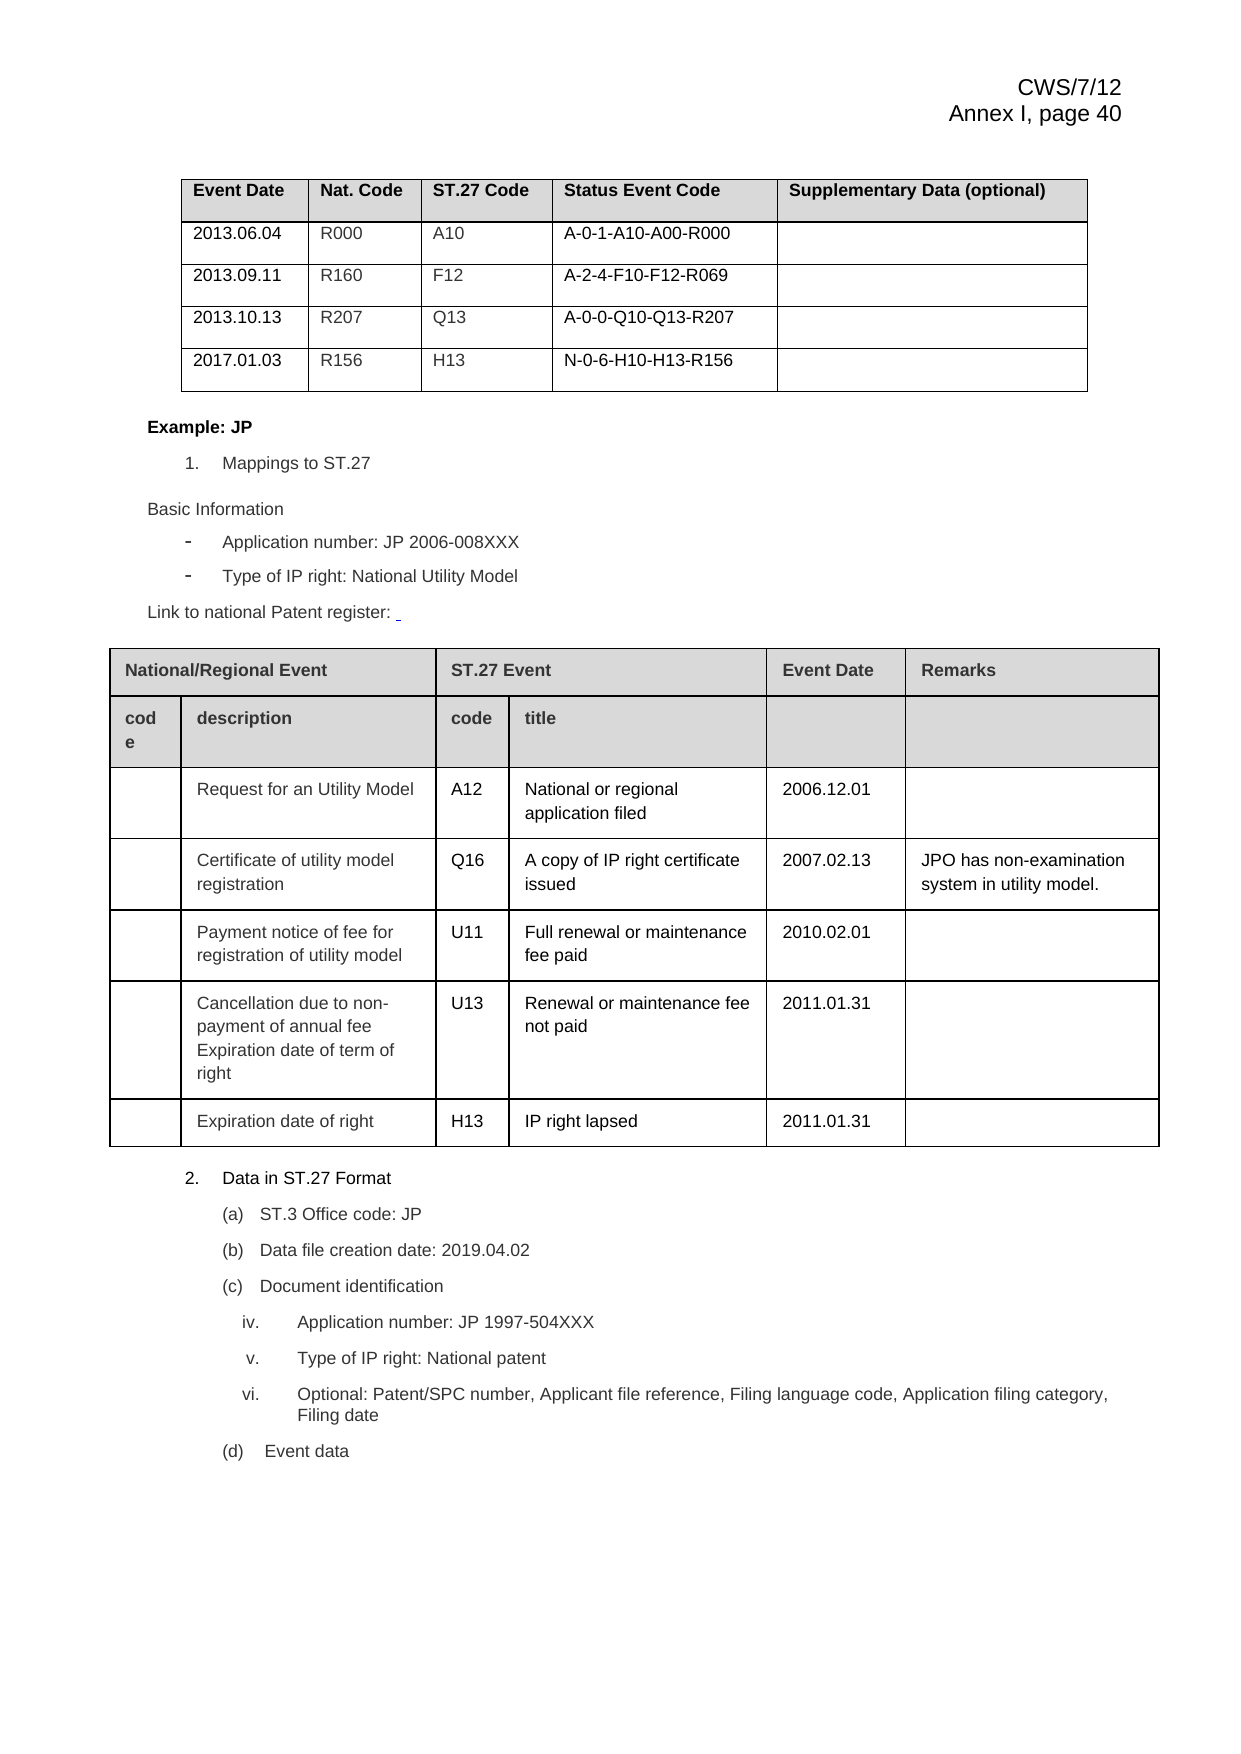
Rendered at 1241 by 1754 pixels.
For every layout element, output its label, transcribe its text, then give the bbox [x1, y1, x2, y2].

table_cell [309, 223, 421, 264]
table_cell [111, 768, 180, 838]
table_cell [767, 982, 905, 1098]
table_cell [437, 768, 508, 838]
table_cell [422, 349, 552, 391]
list Application number: JP 1997-504XXX [259, 1312, 1122, 1332]
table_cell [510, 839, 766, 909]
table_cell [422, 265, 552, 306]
subtitle Example: JP [147, 417, 1122, 437]
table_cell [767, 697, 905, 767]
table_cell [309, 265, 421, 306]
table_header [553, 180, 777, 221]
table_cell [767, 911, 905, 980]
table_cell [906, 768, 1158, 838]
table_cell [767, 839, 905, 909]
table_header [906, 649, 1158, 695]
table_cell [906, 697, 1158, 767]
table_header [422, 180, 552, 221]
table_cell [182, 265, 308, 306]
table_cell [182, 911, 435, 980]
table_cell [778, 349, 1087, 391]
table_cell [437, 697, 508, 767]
list Document identification [222, 1276, 1122, 1296]
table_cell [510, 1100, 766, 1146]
list Type of IP right: National patent [259, 1348, 1122, 1368]
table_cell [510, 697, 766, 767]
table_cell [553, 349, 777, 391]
list Data file creation date: 2019.04.02 [222, 1240, 1122, 1260]
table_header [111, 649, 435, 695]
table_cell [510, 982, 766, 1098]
list ST.3 Office code: JP [222, 1204, 1122, 1224]
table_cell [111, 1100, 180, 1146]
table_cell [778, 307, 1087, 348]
text Basic Information [147, 499, 1122, 519]
list Event data [222, 1440, 1122, 1461]
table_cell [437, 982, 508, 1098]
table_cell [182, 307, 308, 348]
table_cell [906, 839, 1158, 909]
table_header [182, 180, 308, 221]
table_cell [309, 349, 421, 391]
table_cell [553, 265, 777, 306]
list Data in ST.27 Format [184, 1168, 1122, 1188]
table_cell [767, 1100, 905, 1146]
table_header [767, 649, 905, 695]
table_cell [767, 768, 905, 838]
text Link to national Patent register: [147, 602, 1122, 623]
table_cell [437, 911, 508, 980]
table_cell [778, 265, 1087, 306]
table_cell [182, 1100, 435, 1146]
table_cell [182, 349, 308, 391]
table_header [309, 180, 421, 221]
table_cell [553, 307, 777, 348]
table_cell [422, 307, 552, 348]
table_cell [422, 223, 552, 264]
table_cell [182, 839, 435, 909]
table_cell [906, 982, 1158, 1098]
list Optional: Patent/SPC number, Applicant file reference, Filing language code, Application filing category, Filing date [259, 1384, 1122, 1425]
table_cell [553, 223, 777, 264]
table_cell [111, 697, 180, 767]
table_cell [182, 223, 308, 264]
list Mappings to ST.27 [184, 453, 1122, 473]
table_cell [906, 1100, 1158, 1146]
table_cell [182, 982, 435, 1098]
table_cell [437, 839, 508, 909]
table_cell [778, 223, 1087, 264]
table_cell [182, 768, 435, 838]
list Type of IP right: National Utility Model [184, 566, 1122, 587]
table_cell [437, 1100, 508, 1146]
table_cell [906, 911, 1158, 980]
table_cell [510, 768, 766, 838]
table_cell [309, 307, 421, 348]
list Application number: JP 2006-008XXX [184, 532, 1122, 553]
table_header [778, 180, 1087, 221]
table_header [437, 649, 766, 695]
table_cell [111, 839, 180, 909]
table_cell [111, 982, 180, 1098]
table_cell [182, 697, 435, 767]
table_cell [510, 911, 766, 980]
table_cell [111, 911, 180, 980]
